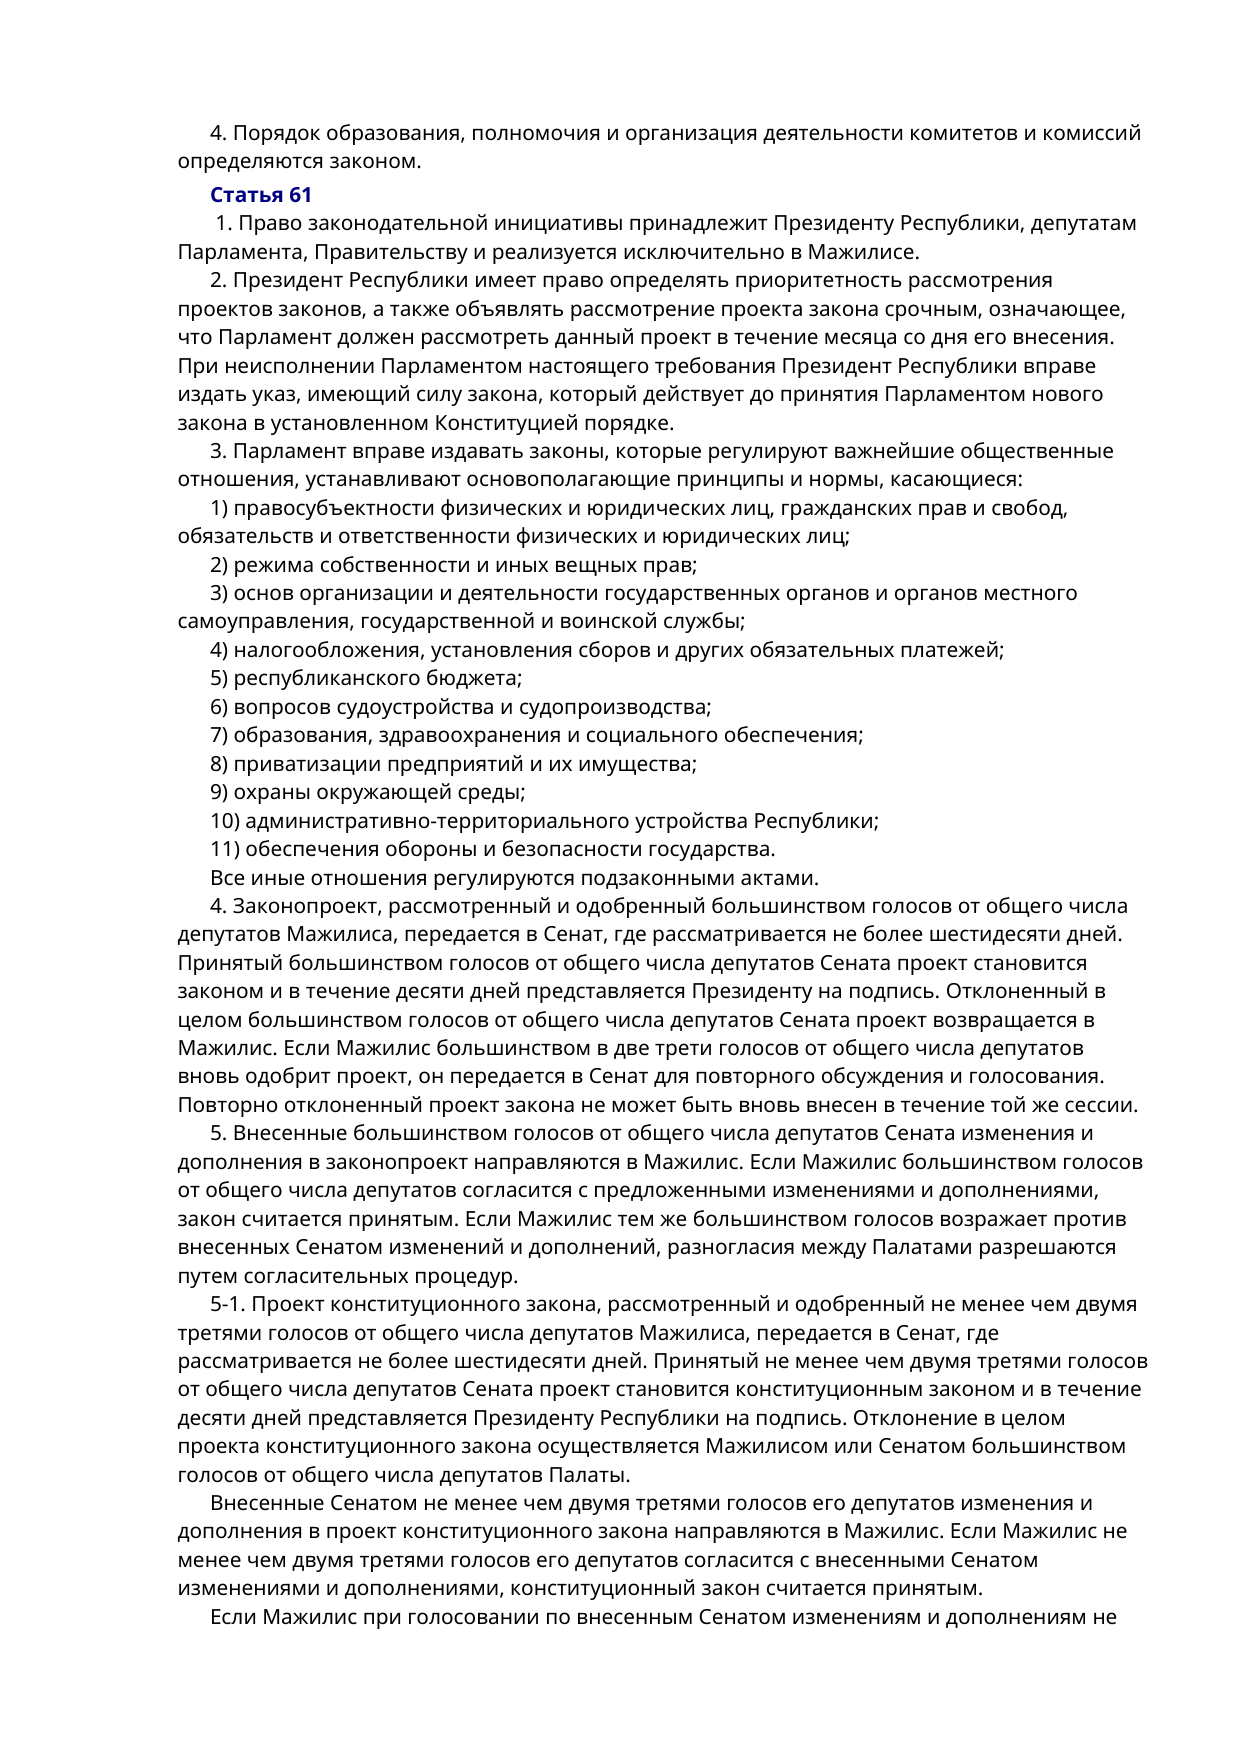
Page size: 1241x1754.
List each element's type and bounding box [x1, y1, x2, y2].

text [177, 180, 1152, 1630]
text [177, 118, 1152, 175]
